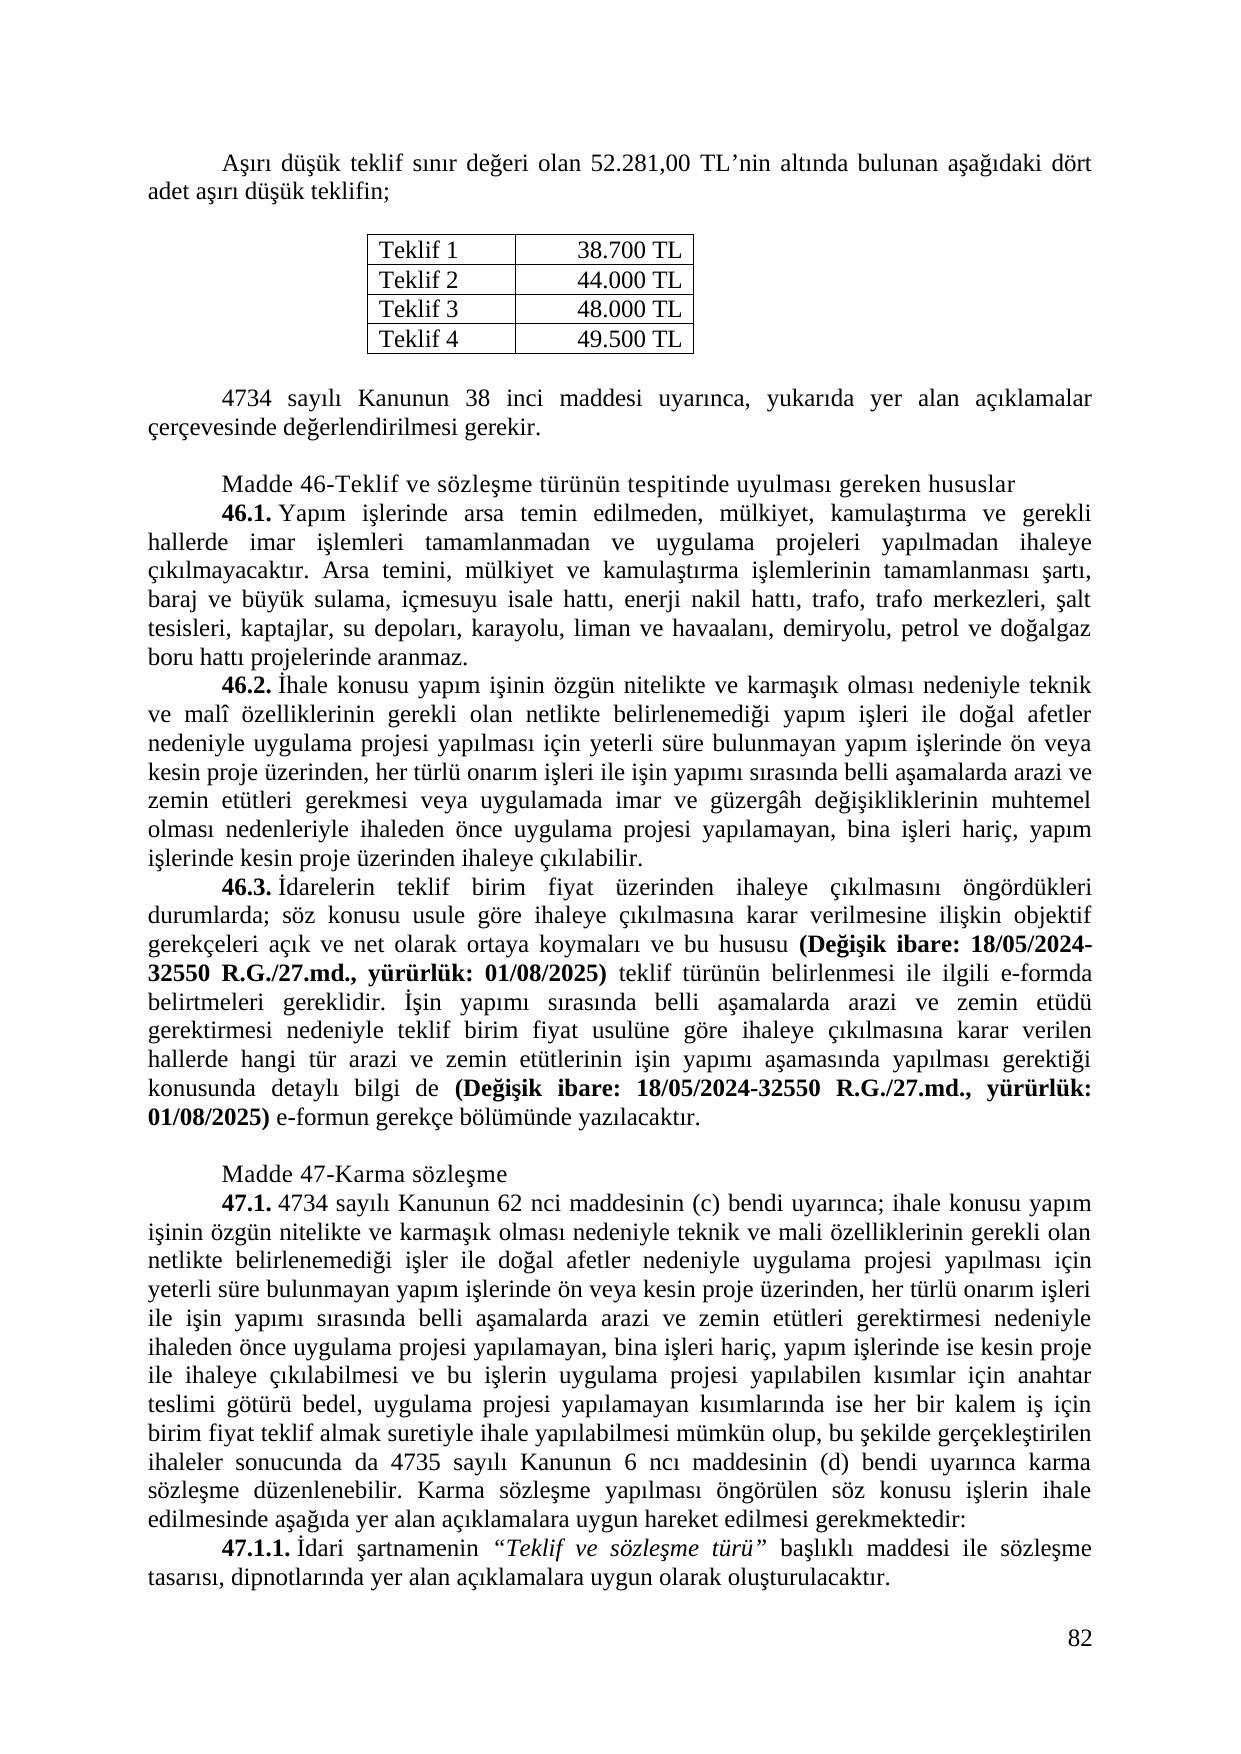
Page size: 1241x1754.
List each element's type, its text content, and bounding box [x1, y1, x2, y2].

subtitle Madde 46-Teklif ve sözleşme türünün tespitinde uyulması gereken hususlar [148, 469, 1092, 498]
table_header 38.700 TL [516, 235, 693, 264]
table_cell Teklif 2 [368, 265, 515, 293]
text 4734 sayılı Kanunun 38 inci maddesi uyarınca, yukarıda yer alan açıklamalar çerçevesinde değerlendirilmesi gerekir. [148, 383, 1092, 440]
text Aşırı düşük teklif sınır değeri olan 52.281,00 TL’nin altında bulunan aşağıdaki dört adet aşırı düşük teklifin; [148, 148, 1092, 205]
text 47.1. 4734 sayılı Kanunun 62 nci maddesinin (c) bendi uyarınca; ihale konusu yapım işinin özgün nitelikte ve karmaşık olması nedeniyle teknik ve mali özelliklerinin gerekli olan netlikte belirlenemediği işler ile doğal afetler nedeniyle uygulama projesi yapılması için yeterli süre bulunmayan yapım işlerinde ön veya kesin proje üzerinden, her türlü onarım işleri ile işin yapımı sırasında belli aşamalarda arazi ve zemin etütleri gerektirmesi nedeniyle ihaleden önce uygulama projesi yapılamayan, bina işleri hariç, yapım işlerinde ise kesin proje ile ihaleye çıkılabilmesi ve bu işlerin uygulama projesi yapılabilen kısımlar için anahtar teslimi götürü bedel, uygulama projesi yapılamayan kısımlarında ise her bir kalem iş için birim fiyat teklif almak suretiyle ihale yapılabilmesi mümkün olup, bu şekilde gerçekleştirilen ihaleler sonucunda da 4735 sayılı Kanunun 6 ncı maddesinin (d) bendi uyarınca karma sözleşme düzenlenebilir. Karma sözleşme yapılması öngörülen söz konusu işlerin ihale edilmesinde aşağıda yer alan açıklamalara uygun hareket edilmesi gerekmektedir: [148, 1188, 1092, 1533]
table_cell Teklif 4 [368, 324, 515, 353]
table_cell Teklif 3 [368, 295, 515, 323]
table_cell 48.000 TL [516, 295, 693, 323]
text 46.1. Yapım işlerinde arsa temin edilmeden, mülkiyet, kamulaştırma ve gerekli hallerde imar işlemleri tamamlanmadan ve uygulama projeleri yapılmadan ihaleye çıkılmayacaktır. Arsa temini, mülkiyet ve kamulaştırma işlemlerinin tamamlanması şartı, baraj ve büyük sulama, içmesuyu isale hattı, enerji nakil hattı, trafo, trafo merkezleri, şalt tesisleri, kaptajlar, su depoları, karayolu, liman ve havaalanı, demiryolu, petrol ve doğalgaz boru hattı projelerinde aranmaz. [148, 498, 1092, 670]
table_cell 44.000 TL [516, 265, 693, 293]
table_cell 49.500 TL [516, 324, 693, 353]
table_header Teklif 1 [368, 235, 515, 264]
subtitle Madde 47-Karma sözleşme [148, 1159, 1092, 1188]
text 47.1.1. İdari şartnamenin “Teklif ve sözleşme türü” başlıklı maddesi ile sözleşme tasarısı, dipnotlarında yer alan açıklamalara uygun olarak oluşturulacaktır. [148, 1533, 1092, 1590]
text 46.2. İhale konusu yapım işinin özgün nitelikte ve karmaşık olması nedeniyle teknik ve malî özelliklerinin gerekli olan netlikte belirlenemediği yapım işleri ile doğal afetler nedeniyle uygulama projesi yapılması için yeterli süre bulunmayan yapım işlerinde ön veya kesin proje üzerinden, her türlü onarım işleri ile işin yapımı sırasında belli aşamalarda arazi ve zemin etütleri gerekmesi veya uygulamada imar ve güzergâh değişikliklerinin muhtemel olması nedenleriyle ihaleden önce uygulama projesi yapılamayan, bina işleri hariç, yapım işlerinde kesin proje üzerinden ihaleye çıkılabilir. [148, 670, 1092, 872]
text 46.3. İdarelerin teklif birim fiyat üzerinden ihaleye çıkılmasını öngördükleri durumlarda; söz konusu usule göre ihaleye çıkılmasına karar verilmesine ilişkin objektif gerekçeleri açık ve net olarak ortaya koymaları ve bu hususu (Değişik ibare: 18/05/2024-32550 R.G./27.md., yürürlük: 01/08/2025) teklif türünün belirlenmesi ile ilgili e-formda belirtmeleri gereklidir. İşin yapımı sırasında belli aşamalarda arazi ve zemin etüdü gerektirmesi nedeniyle teklif birim fiyat usulüne göre ihaleye çıkılmasına karar verilen hallerde hangi tür arazi ve zemin etütlerinin işin yapımı aşamasında yapılması gerektiği konusunda detaylı bilgi de (Değişik ibare: 18/05/2024-32550 R.G./27.md., yürürlük: 01/08/2025) e-formun gerekçe bölümünde yazılacaktır. [148, 872, 1092, 1130]
